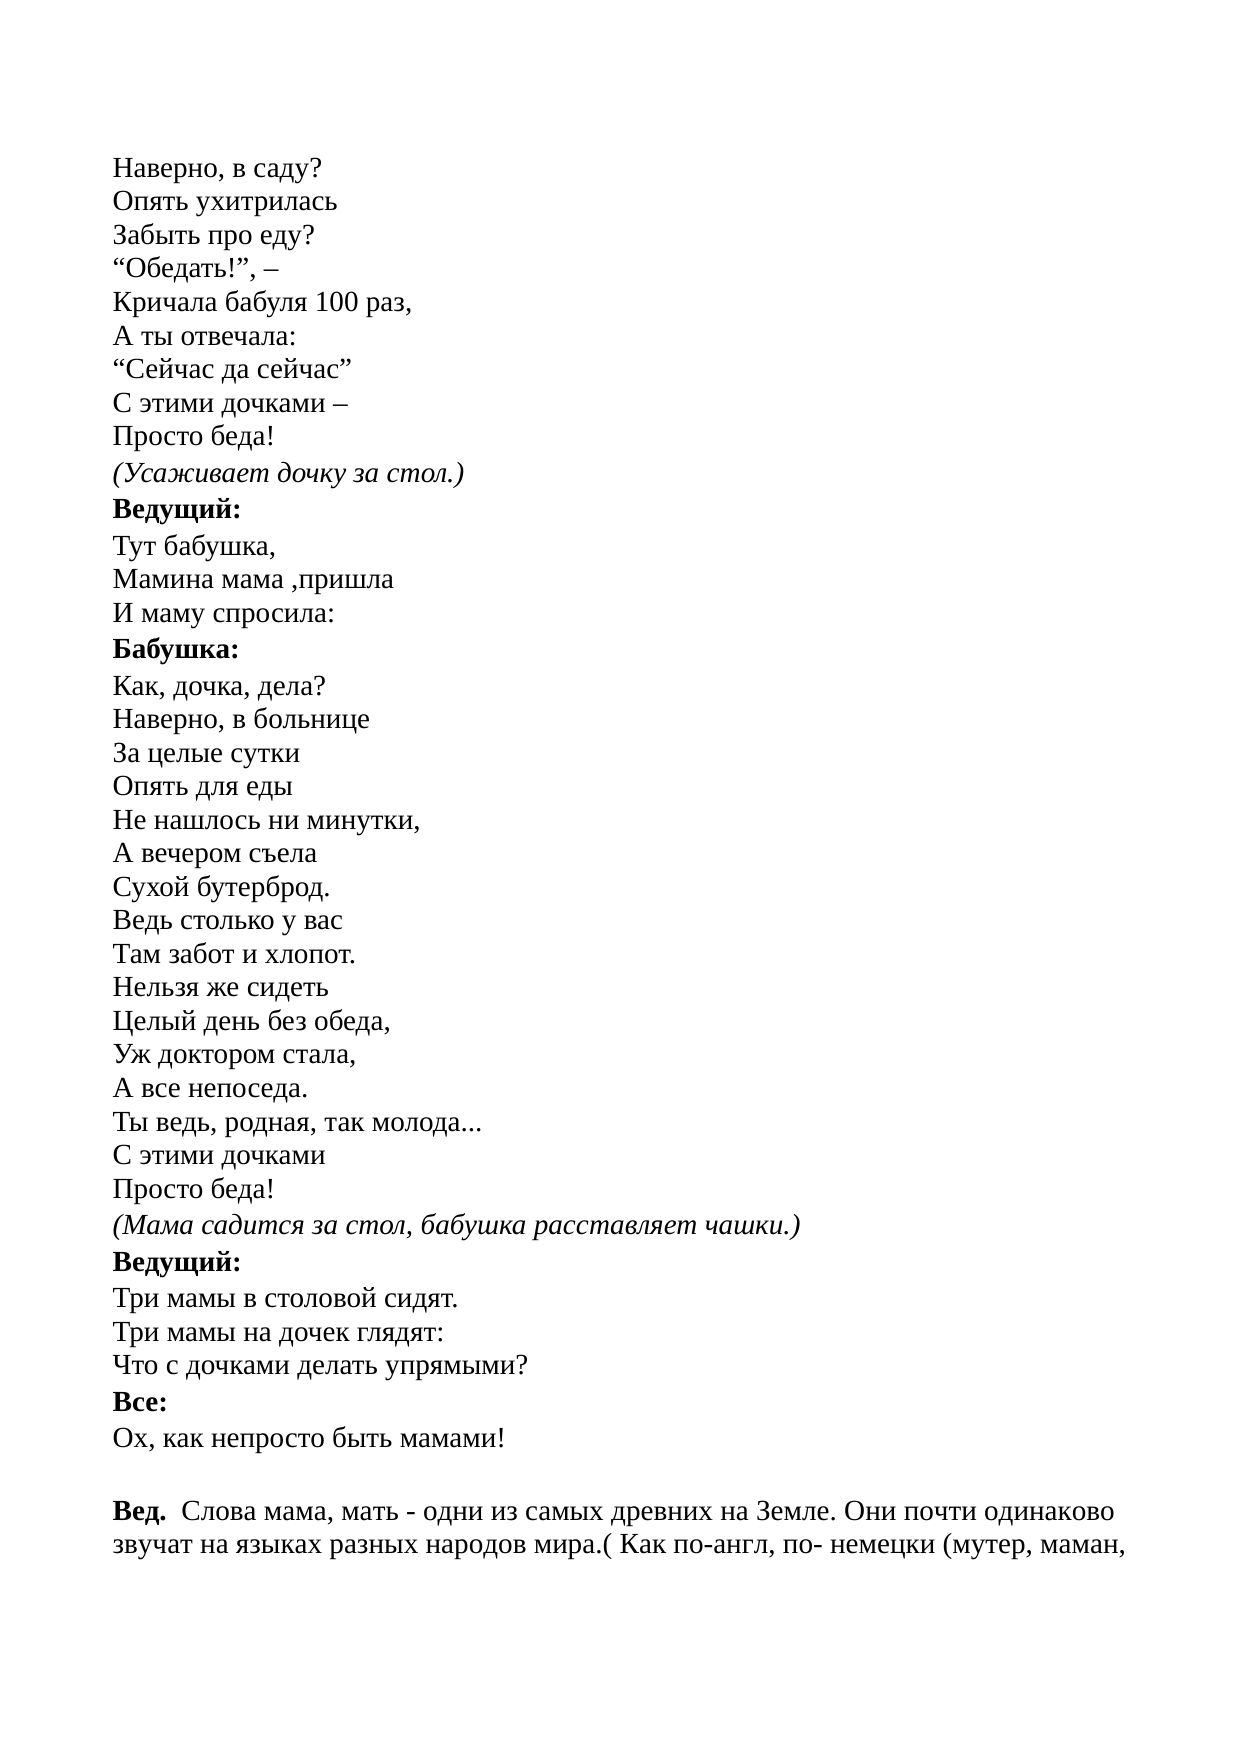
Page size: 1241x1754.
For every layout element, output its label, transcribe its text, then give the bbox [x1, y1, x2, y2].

text Тут бабушка, Мамина мама ,пришла И маму спросила: [112, 528, 1128, 628]
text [112, 1493, 1128, 1560]
text Бабушка: [112, 631, 1128, 665]
text (Усаживает дочку за стол.) [112, 455, 1128, 488]
text (Мама садится за стол, бабушка расставляет чашки.) [112, 1207, 1128, 1241]
text Все: [112, 1384, 1128, 1417]
text Ох, как непросто быть мамами! [112, 1420, 1128, 1454]
text Ведущий: [112, 1244, 1128, 1277]
text Ведущий: [112, 491, 1128, 525]
text Три мамы в столовой сидят. Три мамы на дочек глядят: Что с дочками делать упрямыми? [112, 1280, 1128, 1381]
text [112, 150, 1128, 452]
text Как, дочка, дела? Наверно, в больнице За целые сутки Опять для еды Не нашлось ни минутки, А вечером съела Сухой бутерброд. Ведь столько у вас Там забот и хлопот. Нельзя же сидеть Целый день без обеда, Уж доктором стала, А все непоседа. Ты ведь, родная, так молода... С этими дочками Просто беда! [112, 668, 1128, 1204]
